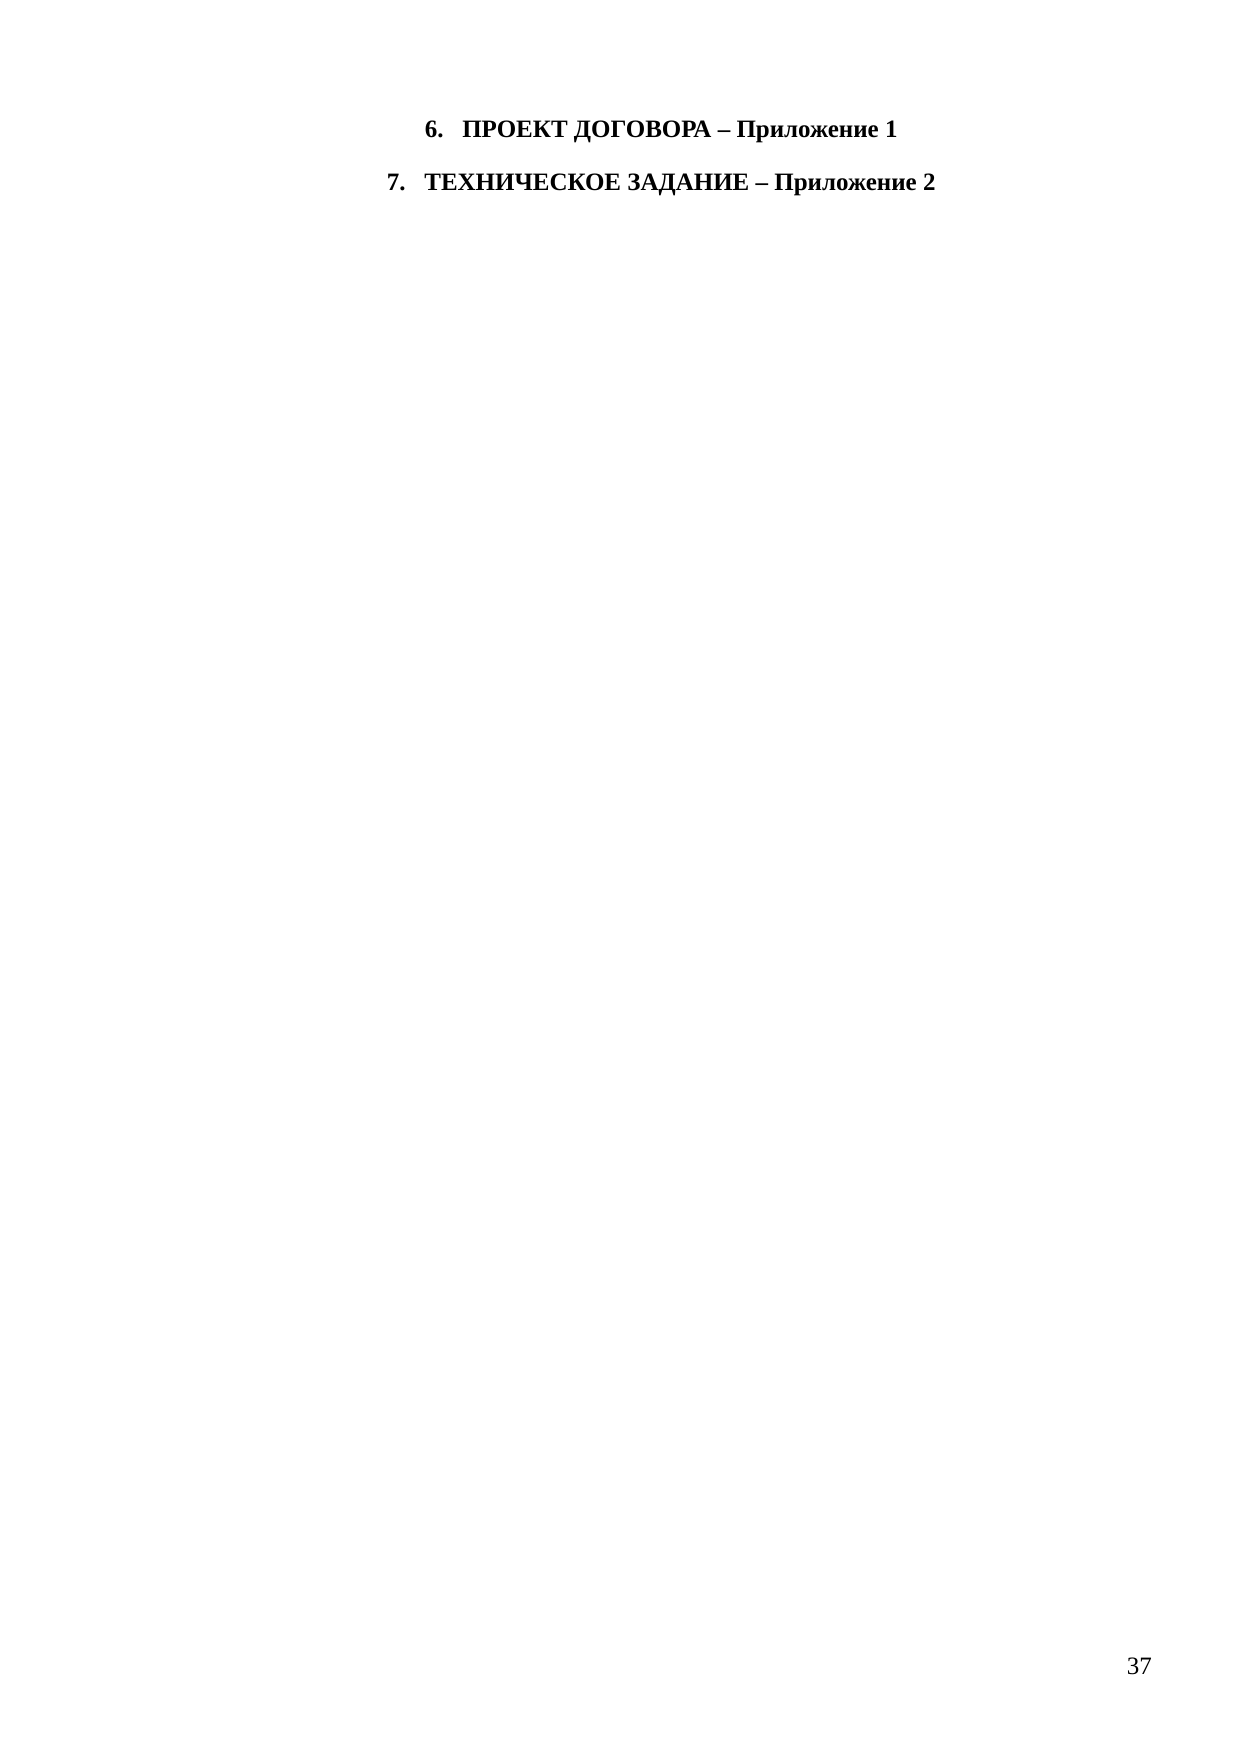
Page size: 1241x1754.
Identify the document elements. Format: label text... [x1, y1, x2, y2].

list ПРОЕКТ ДОГОВОРА – Приложение 1 [170, 114, 1152, 142]
list ТЕХНИЧЕСКОЕ ЗАДАНИЕ – Приложение 2 [170, 167, 1152, 196]
